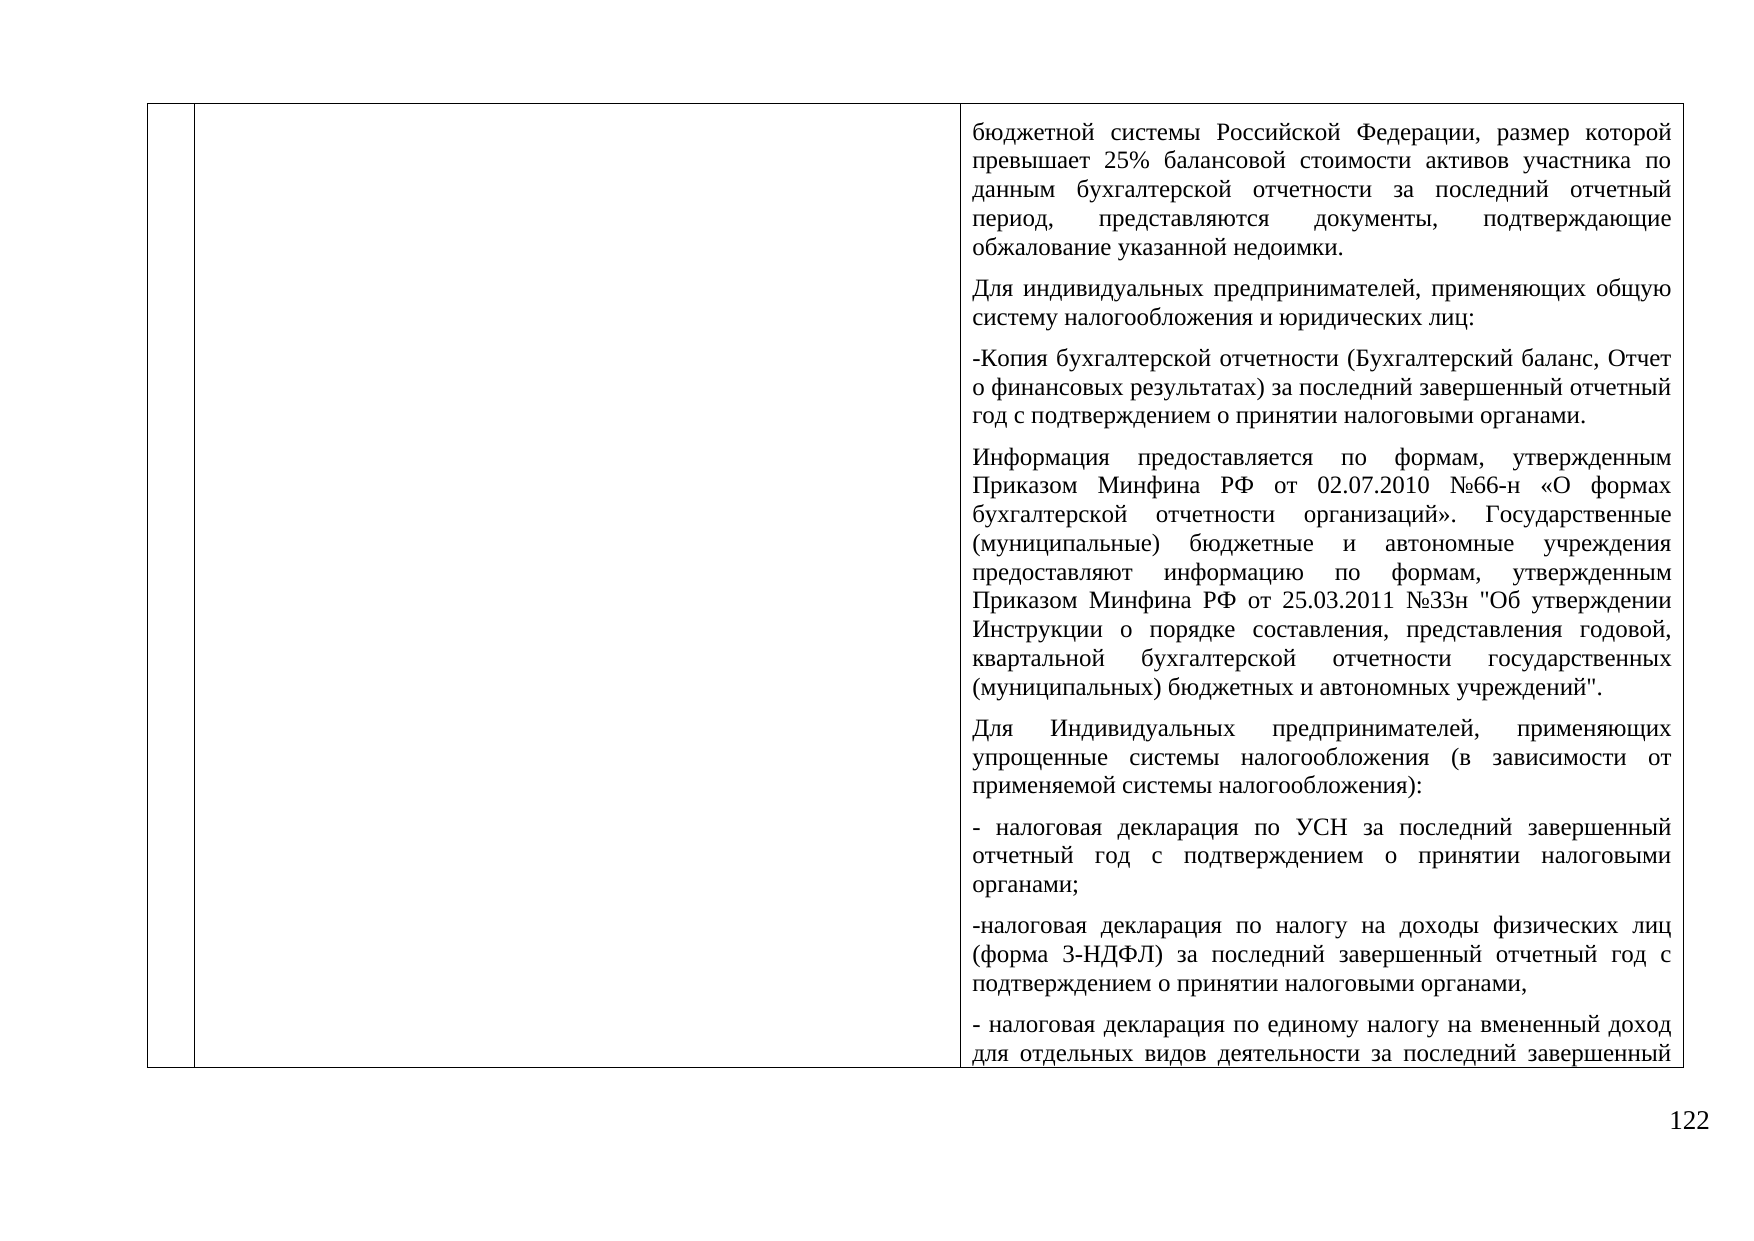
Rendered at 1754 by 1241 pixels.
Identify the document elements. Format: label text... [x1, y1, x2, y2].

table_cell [961, 104, 1683, 1067]
table_cell 8 [148, 104, 194, 1067]
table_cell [195, 104, 960, 1067]
